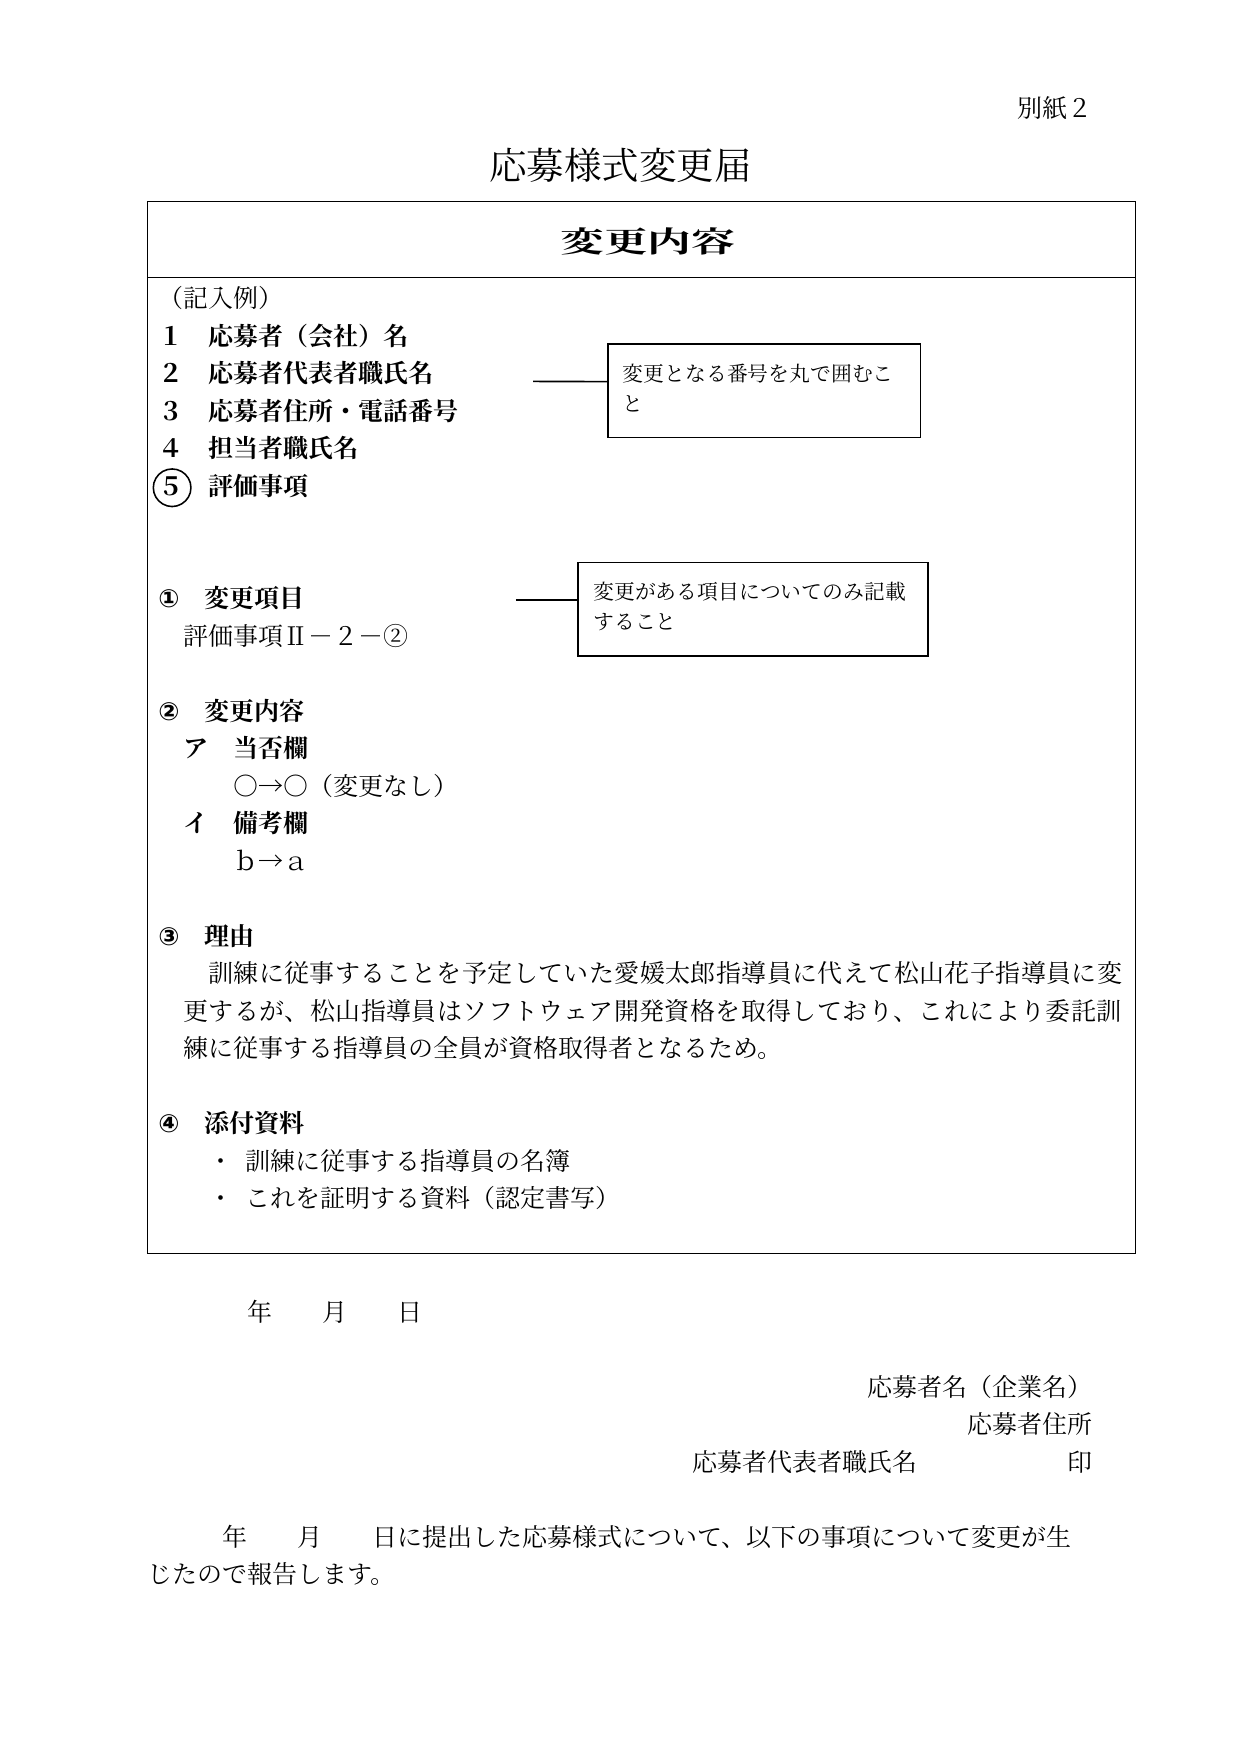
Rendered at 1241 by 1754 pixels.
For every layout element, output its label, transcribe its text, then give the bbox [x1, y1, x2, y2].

text 年 月 日に提出した応募様式について、以下の事項について変更が生じたので報告します。 [148, 1517, 1092, 1592]
text 応募者住所 [148, 1404, 1092, 1442]
text 応募様式変更届 [148, 126, 1092, 201]
text 応募者名（企業名） [148, 1367, 1092, 1404]
table_cell （記入例） １ 応募者（会社）名 ２ 応募者代表者職氏名 ３ 応募者住所・電話番号 ４ 担当者職氏名 ５ 評価事項 ① 変更項目 評価事項Ⅱ－２－② ② 変更内容 ア 当否欄 ○→○（変更なし） イ 備考欄 ｂ→ａ ③ 理由 訓練に従事することを予定していた愛媛太郎指導員に代えて松山花子指導員に変更するが、松山指導員はソフトウェア開発資格を取得しており、これにより委託訓練に従事する指導員の全員が資格取得者となるため。 ④ 添付資料 訓練に従事する指導員の名簿 これを証明する資料（認定書写） [148, 278, 1135, 1253]
text 年 月 日 [148, 1292, 1092, 1329]
table_header 変更内容 [148, 202, 1135, 277]
text 応募者代表者職氏名 印 [148, 1442, 1092, 1479]
